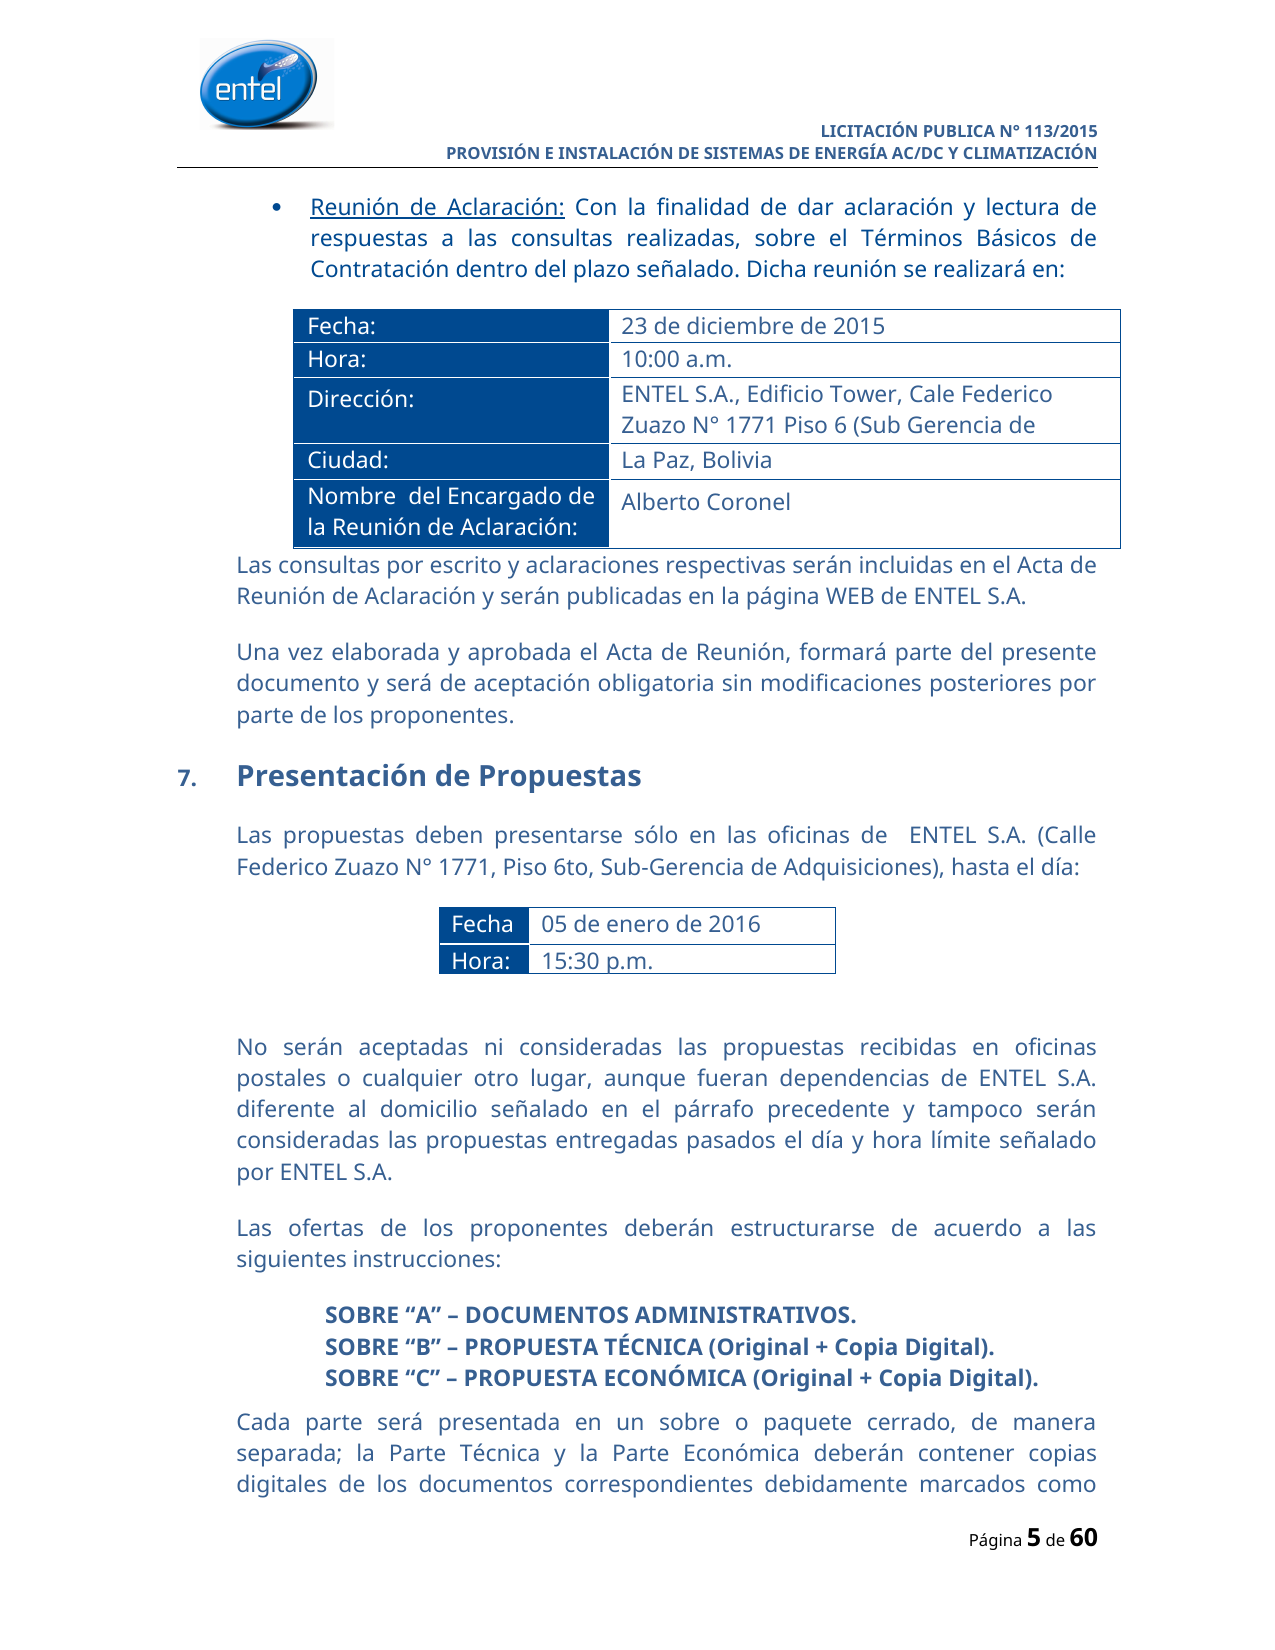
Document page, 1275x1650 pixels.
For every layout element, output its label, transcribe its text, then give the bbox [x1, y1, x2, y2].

table_header 05 de enero de 2016 [530, 908, 835, 943]
text SOBRE “C” – PROPUESTA ECONÓMICA (Original + Copia Digital). [251, 1362, 1098, 1393]
table_cell 10:00 a.m. [611, 343, 1120, 377]
table_header Fecha: [440, 908, 529, 943]
text SOBRE “A” – DOCUMENTOS ADMINISTRATIVOS. [251, 1299, 1098, 1331]
table_header Fecha: [294, 310, 609, 342]
text Una vez elaborada y aprobada el Acta de Reunión, formará parte del presente documento y será de aceptación obligatoria sin modificaciones posteriores por parte de los proponentes. [236, 636, 1098, 730]
list Reunión de Aclaración: Con la finalidad de dar aclaración y lectura de respuestas a las consultas realizadas, sobre el Términos Básicos de Contratación dentro del plazo señalado. Dicha reunión se realizará en: [273, 190, 1098, 284]
table_cell ENTEL S.A., Edificio Tower, Cale Federico Zuazo N° 1771 Piso 6 (Sub Gerencia de Adquisiciones) [611, 378, 1120, 443]
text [236, 1406, 1098, 1499]
text Las ofertas de los proponentes deberán estructurarse de acuerdo a las siguientes instrucciones: [236, 1212, 1098, 1274]
table_cell Dirección: [294, 378, 609, 443]
list Presentación de Propuestas [177, 755, 1098, 794]
table_header 23 de diciembre de 2015 [611, 310, 1120, 342]
picture [199, 38, 335, 130]
text No serán aceptadas ni consideradas las propuestas recibidas en oficinas postales o cualquier otro lugar, aunque fueran dependencias de ENTEL S.A. diferente al domicilio señalado en el párrafo precedente y tampoco serán consideradas las propuestas entregadas pasados el día y hora límite señalado por ENTEL S.A. [236, 1031, 1098, 1187]
text SOBRE “B” – PROPUESTA TÉCNICA (Original + Copia Digital). [251, 1331, 1098, 1362]
table_cell Nombre del Encargado de la Reunión de Aclaración: [294, 480, 609, 547]
table_cell Alberto Coronel [611, 480, 1120, 547]
table_cell Hora: [440, 945, 529, 973]
table_cell 15:30 p.m. [530, 945, 835, 973]
table_cell Hora: [294, 343, 609, 377]
table_cell Ciudad: [294, 444, 609, 479]
table_cell La Paz, Bolivia [611, 444, 1120, 479]
list Las propuestas deben presentarse sólo en las oficinas de ENTEL S.A. (Calle Federico Zuazo N° 1771, Piso 6to, Sub-Gerencia de Adquisiciones), hasta el día: [236, 819, 1098, 882]
text Las consultas por escrito y aclaraciones respectivas serán incluidas en el Acta de Reunión de Aclaración y serán publicadas en la página WEB de ENTEL S.A. [236, 548, 1098, 611]
